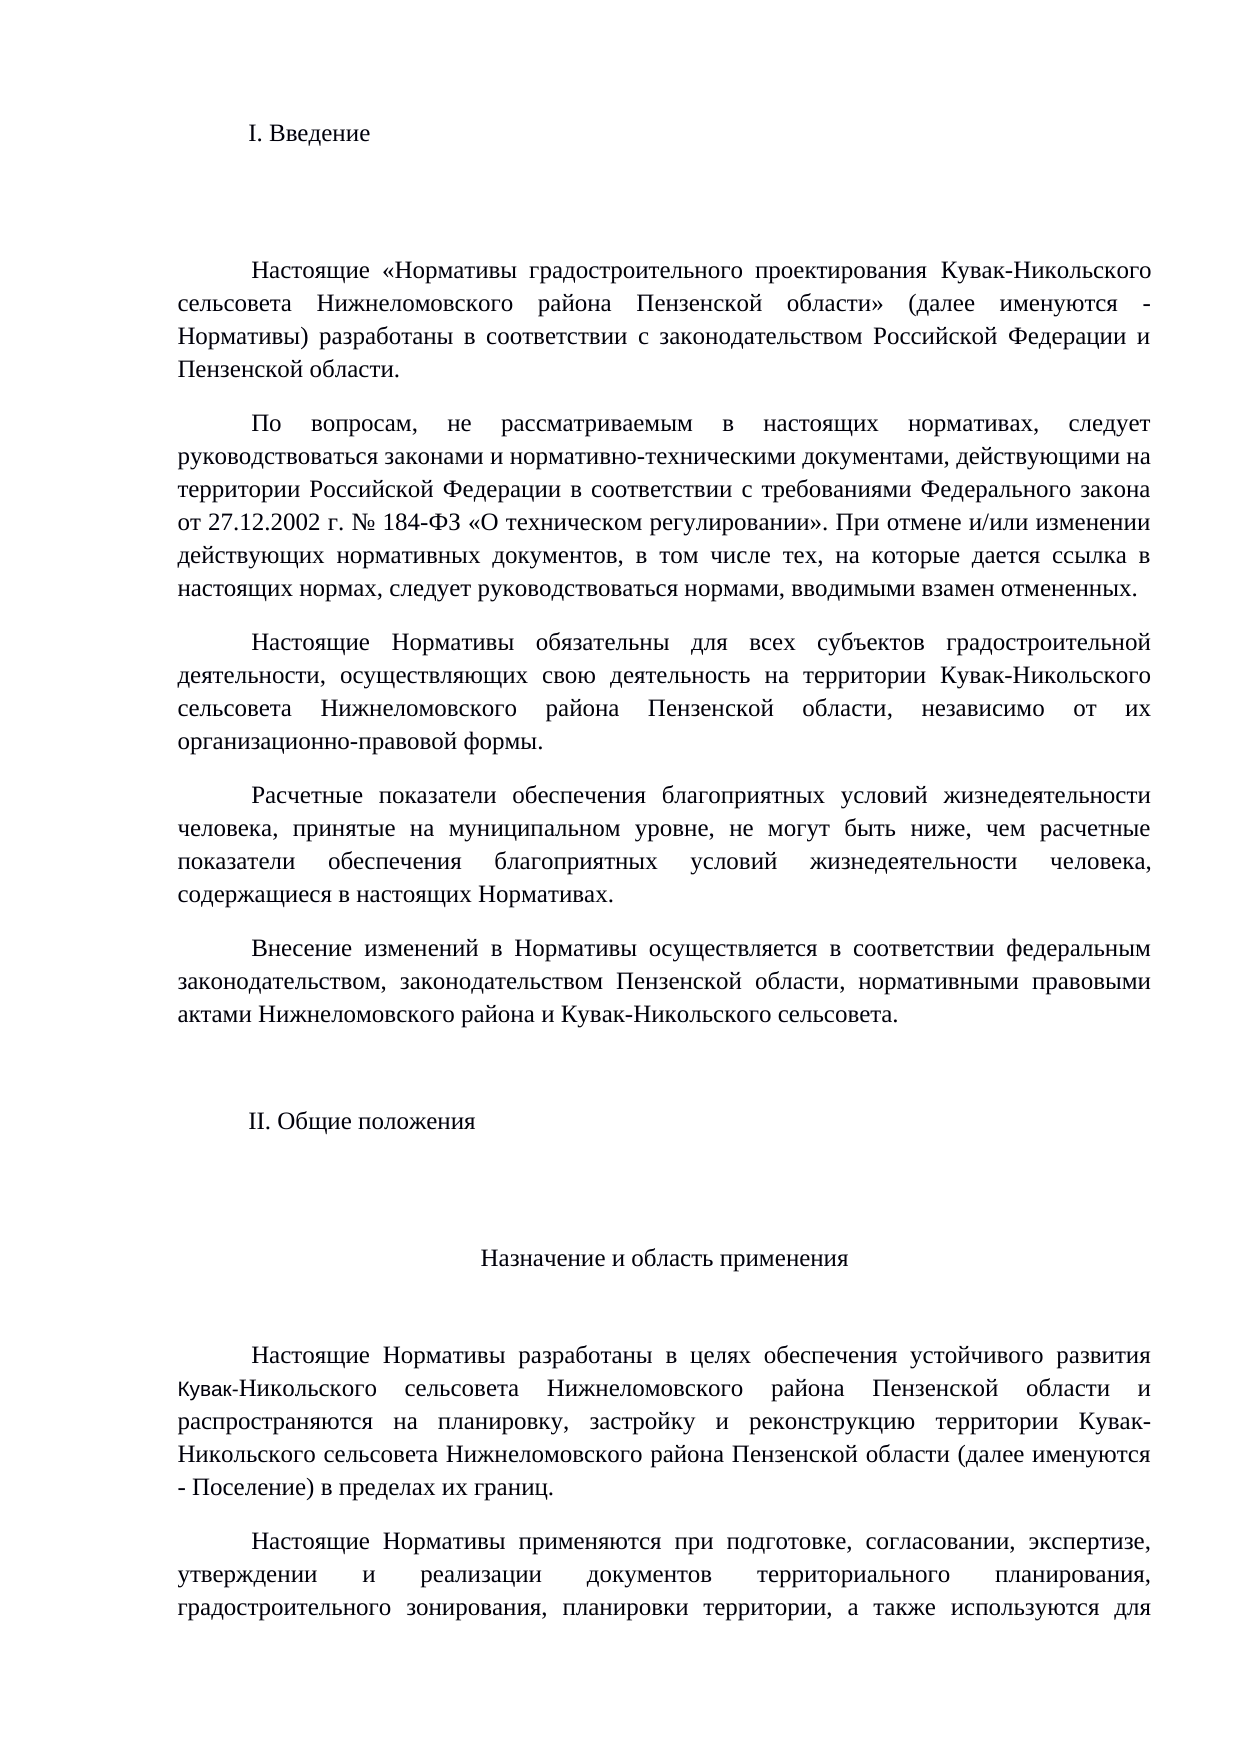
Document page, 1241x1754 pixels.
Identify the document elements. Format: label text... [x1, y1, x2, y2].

text II. Общие положения [177, 1106, 1152, 1135]
text Настоящие Нормативы разработаны в целях обеспечения устойчивого развития Кувак-Никольского сельсовета Нижнеломовского района Пензенской области и распространяются на планировку, застройку и реконструкцию территории Кувак-Никольского сельсовета Нижнеломовского района Пензенской области (далее именуются - Поселение) в пределах их границ. [177, 1340, 1152, 1501]
text Настоящие Нормативы обязательны для всех субъектов градостроительной деятельности, осуществляющих свою деятельность на территории Кувак-Никольского сельсовета Нижнеломовского района Пензенской области, независимо от их организационно-правовой формы. [177, 627, 1152, 755]
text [177, 1526, 1152, 1621]
text Назначение и область применения [177, 1243, 1152, 1272]
text Настоящие «Нормативы градостроительного проектирования Кувак-Никольского сельсовета Нижнеломовского района Пензенской области» (далее именуются - Нормативы) разработаны в соответствии с законодательством Российской Федерации и Пензенской области. [177, 255, 1152, 383]
text I. Введение [177, 118, 1152, 147]
text Расчетные показатели обеспечения благоприятных условий жизнедеятельности человека, принятые на муниципальном уровне, не могут быть ниже, чем расчетные показатели обеспечения благоприятных условий жизнедеятельности человека, содержащиеся в настоящих Нормативах. [177, 780, 1152, 908]
text Внесение изменений в Нормативы осуществляется в соответствии федеральным законодательством, законодательством Пензенской области, нормативными правовыми актами Нижнеломовского района и Кувак-Никольского сельсовета. [177, 933, 1152, 1027]
text По вопросам, не рассматриваемым в настоящих нормативах, следует руководствоваться законами и нормативно-техническими документами, действующими на территории Российской Федерации в соответствии с требованиями Федерального закона от 27.12.2002 г. № 184-ФЗ «О техническом регулировании». При отмене и/или изменении действующих нормативных документов, в том числе тех, на которые дается ссылка в настоящих нормах, следует руководствоваться нормами, вводимыми взамен отмененных. [177, 408, 1152, 602]
